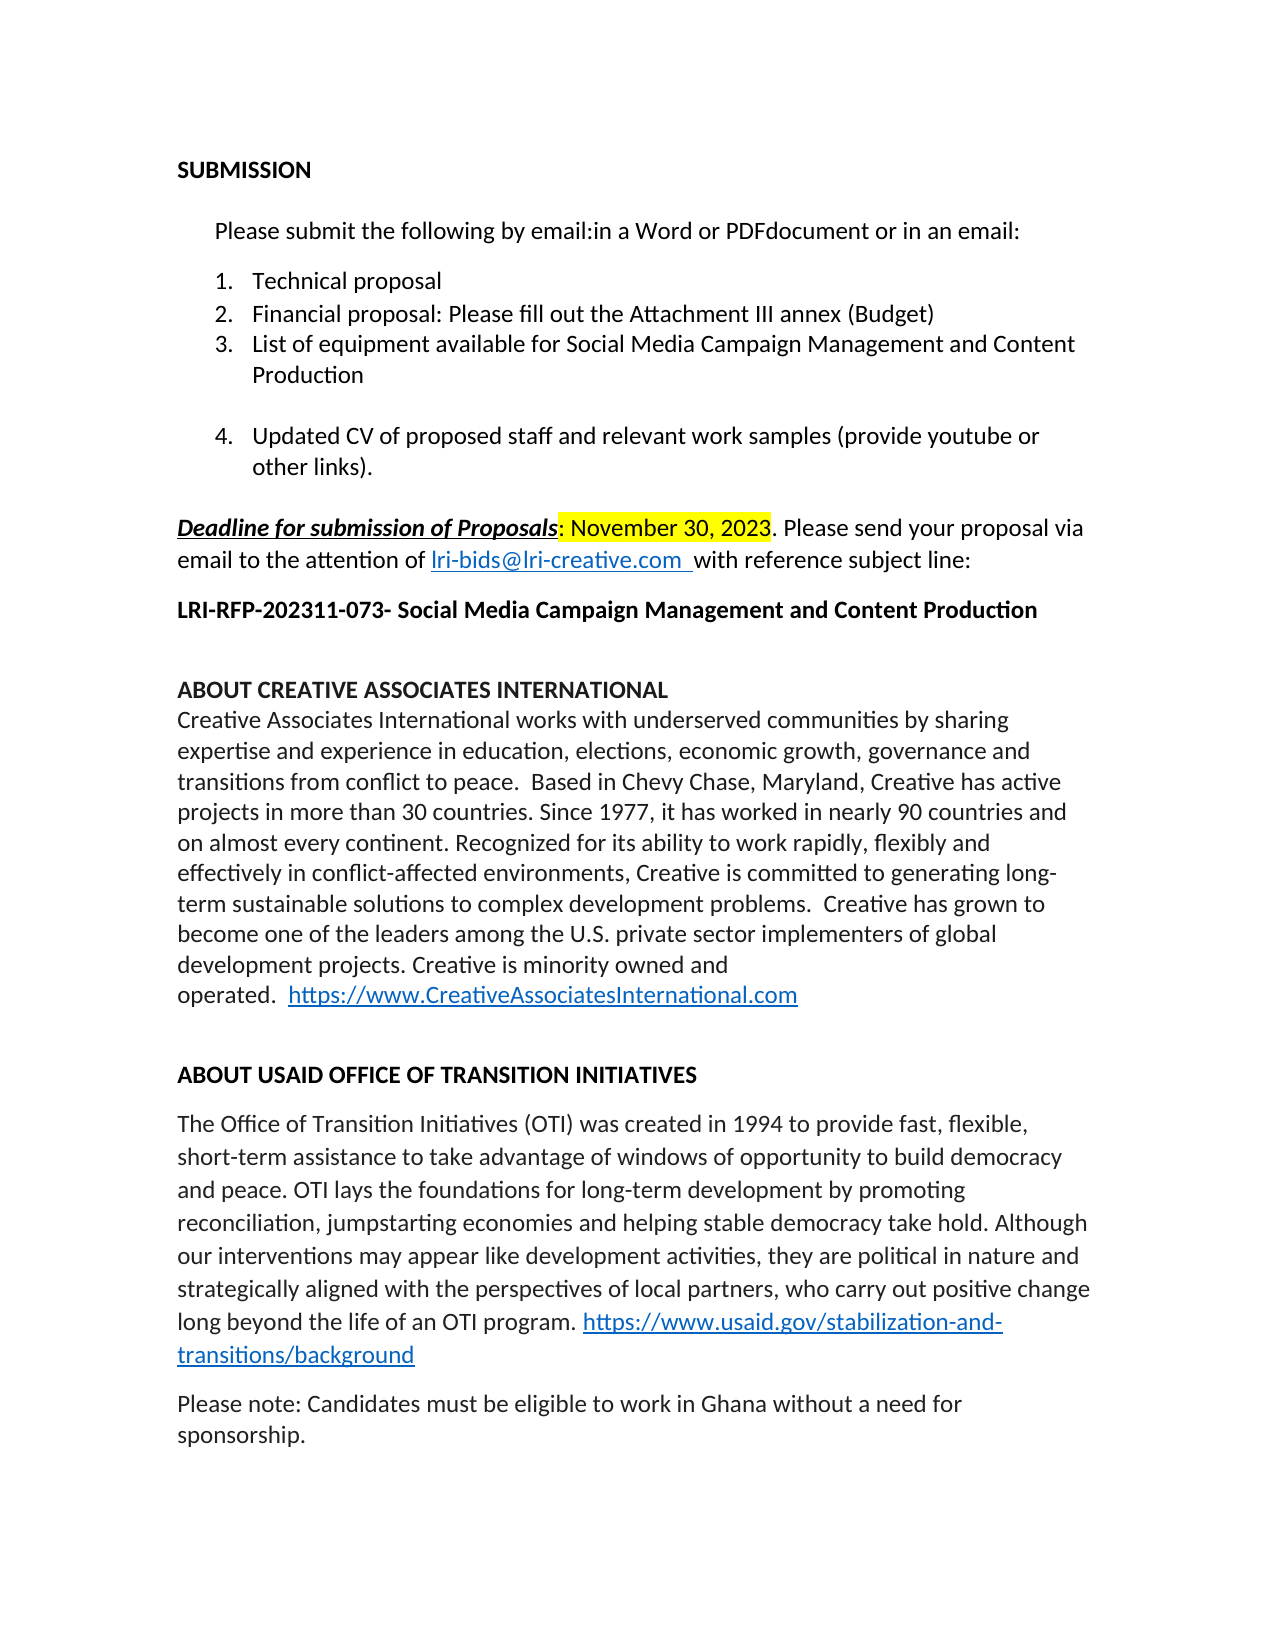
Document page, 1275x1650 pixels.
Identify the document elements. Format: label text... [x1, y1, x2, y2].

list Updated CV of proposed staff and relevant work samples (provide youtube or other links). [214, 420, 1041, 481]
text Please submit the following by email:in a Word or PDFdocument or in an email: [214, 215, 1248, 246]
text The Office of Transition Initiatives (OTI) was created in 1994 to provide fast, flexible, short-term assistance to take advantage of windows of opportunity to build democracy and peace. OTI lays the foundations for long-term development by promoting reconciliation, jumpstarting economies and helping stable democracy take hold. Although our interventions may appear like development activities, they are political in nature and [177, 1109, 1088, 1271]
text Creative Associates International works with underserved communities by sharing expertise and experience in education, elections, economic growth, governance and [177, 705, 1094, 766]
text transitions from conflict to peace. Based in Chevy Chase, Maryland, Creative has active projects in more than 30 countries. Since 1977, it has worked in nearly 90 countries and on almost every continent. Recognized for its ability to work rapidly, flexibly and effectively in conflict-affected environments, Creative is committed to generating long- term sustainable solutions to complex development problems. Creative has grown to become one of the leaders among the U.S. private sector implementers of global development projects. Creative is minority owned and [177, 766, 1075, 979]
subtitle LRI-RFP-202311-073- Social Media Campaign Management and Content Production [177, 594, 1248, 625]
list Financial proposal: Please fill out the Attachment III annex (Budget) [214, 298, 1248, 328]
list Technical proposal [214, 265, 1248, 296]
text Please note: Candidates must be eligible to work in Ghana without a need for sponsorship. [177, 1388, 1075, 1449]
subtitle ABOUT USAID OFFICE OF TRANSITION INITIATIVES [177, 1059, 1248, 1090]
text strategically aligned with the perspectives of local partners, who carry out positive change long beyond the life of an OTI program. https://www.usaid.gov/stabilization-and- transitions/background [177, 1273, 1094, 1369]
subtitle SUBMISSION [177, 154, 1248, 185]
list List of equipment available for Social Media Campaign Management and Content Production [214, 328, 1076, 389]
text ABOUT CREATIVE ASSOCIATES INTERNATIONAL [177, 674, 1248, 705]
text Deadline for submission of Proposals: November 30, 2023. Please send your proposal via email to the attention of lri-bids@lri-creative.com with reference subject line: [177, 512, 1086, 575]
text operated. https://www.CreativeAssociatesInternational.com [177, 979, 1248, 1010]
